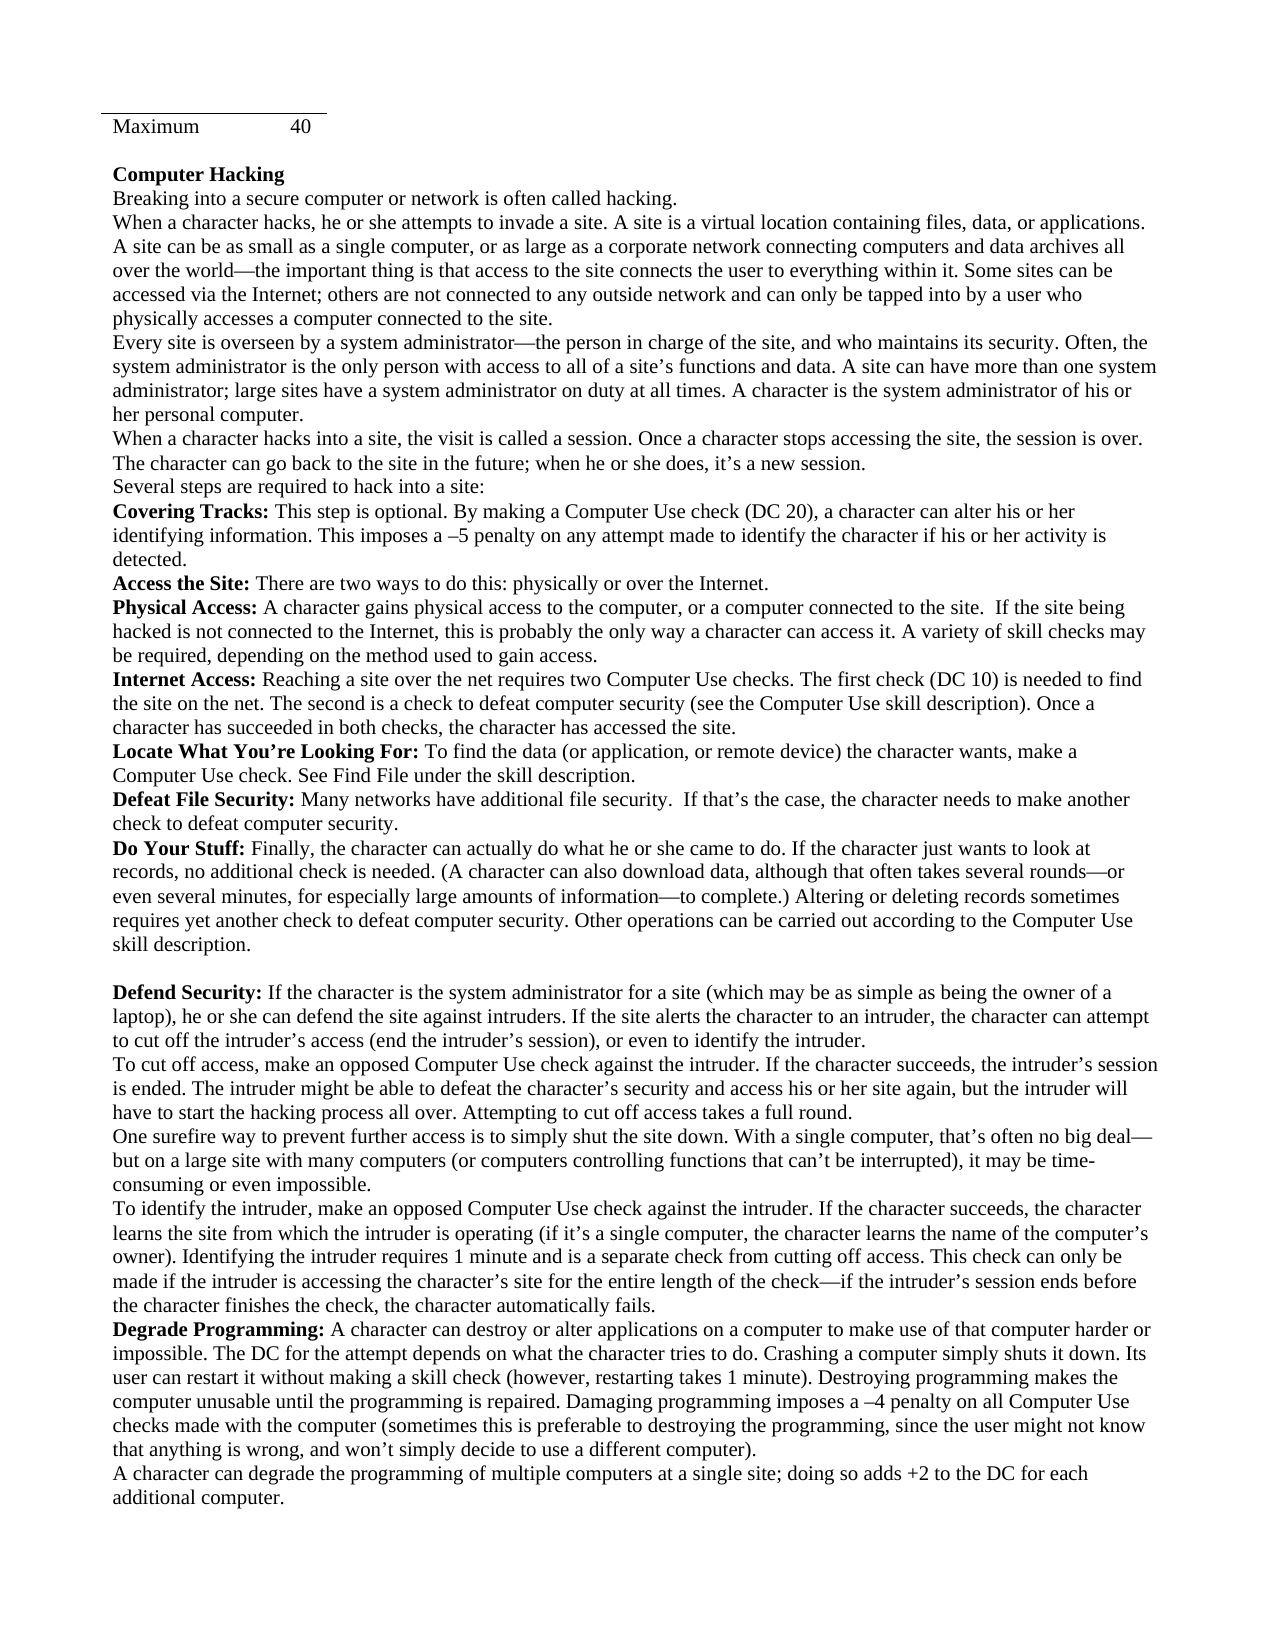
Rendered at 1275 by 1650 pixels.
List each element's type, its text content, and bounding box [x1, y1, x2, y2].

text Defend Security: If the character is the system administrator for a site (which may be as simple as being the owner of a laptop), he or she can defend the site against intruders. If the site alerts the character to an intruder, the character can attempt to cut off the intruder’s access (end the intruder’s session), or even to identify the intruder. [112, 980, 1162, 1052]
text Do Your Stuff: Finally, the character can actually do what he or she came to do. If the character just wants to look at records, no additional check is needed. (A character can also download data, although that often takes several rounds—or even several minutes, for especially large amounts of information—to complete.) Altering or deleting records sometimes requires yet another check to defeat computer security. Other operations can be carried out according to the Computer Use skill description. [112, 835, 1162, 956]
text To cut off access, make an opposed Computer Use check against the intruder. If the character succeeds, the intruder’s session is ended. The intruder might be able to defeat the character’s security and access his or her site again, but the intruder will have to start the hacking process all over. Attempting to cut off access takes a full round. [112, 1052, 1162, 1124]
text Several steps are required to hack into a site: [112, 474, 1162, 498]
text When a character hacks into a site, the visit is called a session. Once a character stops accessing the site, the session is over. The character can go back to the site in the future; when he or she does, it’s a new session. [112, 426, 1162, 474]
table_cell 40 [274, 114, 327, 138]
text Defeat File Security: Many networks have additional file security. If that’s the case, the character needs to make another check to defeat computer security. [112, 787, 1162, 835]
table_cell Maximum [101, 114, 274, 138]
text A character can degrade the programming of multiple computers at a single site; doing so adds +2 to the DC for each additional computer. [112, 1461, 1162, 1509]
text Every site is overseen by a system administrator—the person in charge of the site, and who maintains its security. Often, the system administrator is the only person with access to all of a site’s functions and data. A site can have more than one system administrator; large sites have a system administrator on duty at all times. A character is the system administrator of his or her personal computer. [112, 330, 1162, 426]
text To identify the intruder, make an opposed Computer Use check against the intruder. If the character succeeds, the character learns the site from which the intruder is operating (if it’s a single computer, the character learns the name of the computer’s owner). Identifying the intruder requires 1 minute and is a separate check from cutting off access. This check can only be made if the intruder is accessing the character’s site for the entire length of the check—if the intruder’s session ends before the character finishes the check, the character automatically fails. [112, 1196, 1162, 1317]
text One surefire way to prevent further access is to simply shut the site down. With a single computer, that’s often no big deal—but on a large site with many computers (or computers controlling functions that can’t be interrupted), it may be time-consuming or even impossible. [112, 1124, 1162, 1196]
text Access the Site: There are two ways to do this: physically or over the Internet. [112, 571, 1162, 595]
text Covering Tracks: This step is optional. By making a Computer Use check (DC 20), a character can alter his or her identifying information. This imposes a –5 penalty on any attempt made to identify the character if his or her activity is detected. [112, 498, 1162, 571]
text Internet Access: Reaching a site over the net requires two Computer Use checks. The first check (DC 10) is needed to find the site on the net. The second is a check to defeat computer security (see the Computer Use skill description). Once a character has succeeded in both checks, the character has accessed the site. [112, 667, 1162, 739]
text Locate What You’re Looking For: To find the data (or application, or remote device) the character wants, make a Computer Use check. See Find File under the skill description. [112, 739, 1162, 787]
text Degrade Programming: A character can destroy or alter applications on a computer to make use of that computer harder or impossible. The DC for the attempt depends on what the character tries to do. Crashing a computer simply shuts it down. Its user can restart it without making a skill check (however, restarting takes 1 minute). Destroying programming makes the computer unusable until the programming is repaired. Damaging programming imposes a –4 penalty on all Computer Use checks made with the computer (sometimes this is preferable to destroying the programming, since the user might not know that anything is wrong, and won’t simply decide to use a different computer). [112, 1317, 1162, 1461]
text Breaking into a secure computer or network is often called hacking. [112, 186, 1162, 210]
text Physical Access: A character gains physical access to the computer, or a computer connected to the site. If the site being hacked is not connected to the Internet, this is probably the only way a character can access it. A variety of skill checks may be required, depending on the method used to gain access. [112, 595, 1162, 667]
subtitle Computer Hacking [112, 162, 1162, 186]
text When a character hacks, he or she attempts to invade a site. A site is a virtual location containing files, data, or applications. A site can be as small as a single computer, or as large as a corporate network connecting computers and data archives all over the world—the important thing is that access to the site connects the user to everything within it. Some sites can be accessed via the Internet; others are not connected to any outside network and can only be tapped into by a user who physically accesses a computer connected to the site. [112, 210, 1162, 330]
